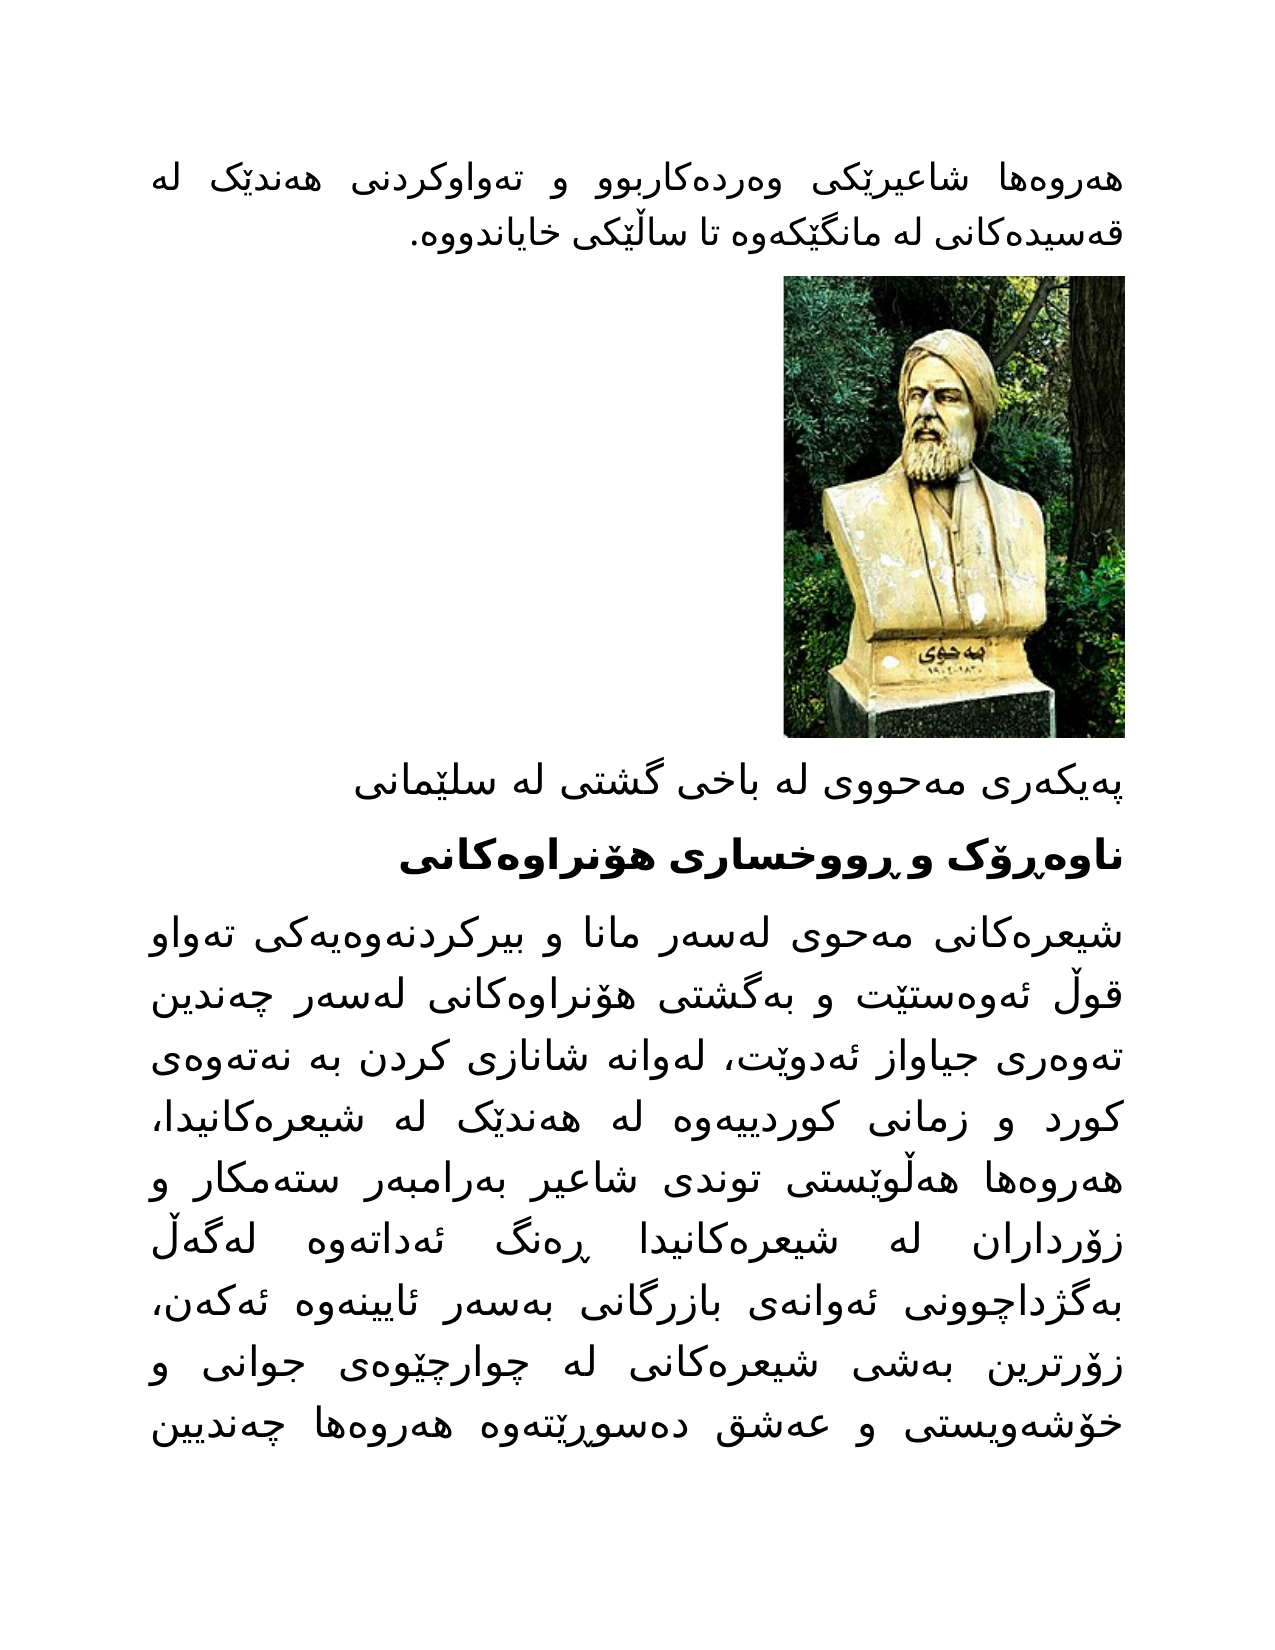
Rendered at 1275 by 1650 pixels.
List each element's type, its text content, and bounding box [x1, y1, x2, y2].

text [150, 903, 1125, 1450]
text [150, 150, 1125, 256]
picture [783, 276, 1125, 738]
text پەیکەری مەحووی لە باخی گشتی لە سلێمانی [150, 756, 1125, 804]
text ناوەڕۆک و ڕووخساری ھۆنراوەکانی [150, 825, 1125, 882]
